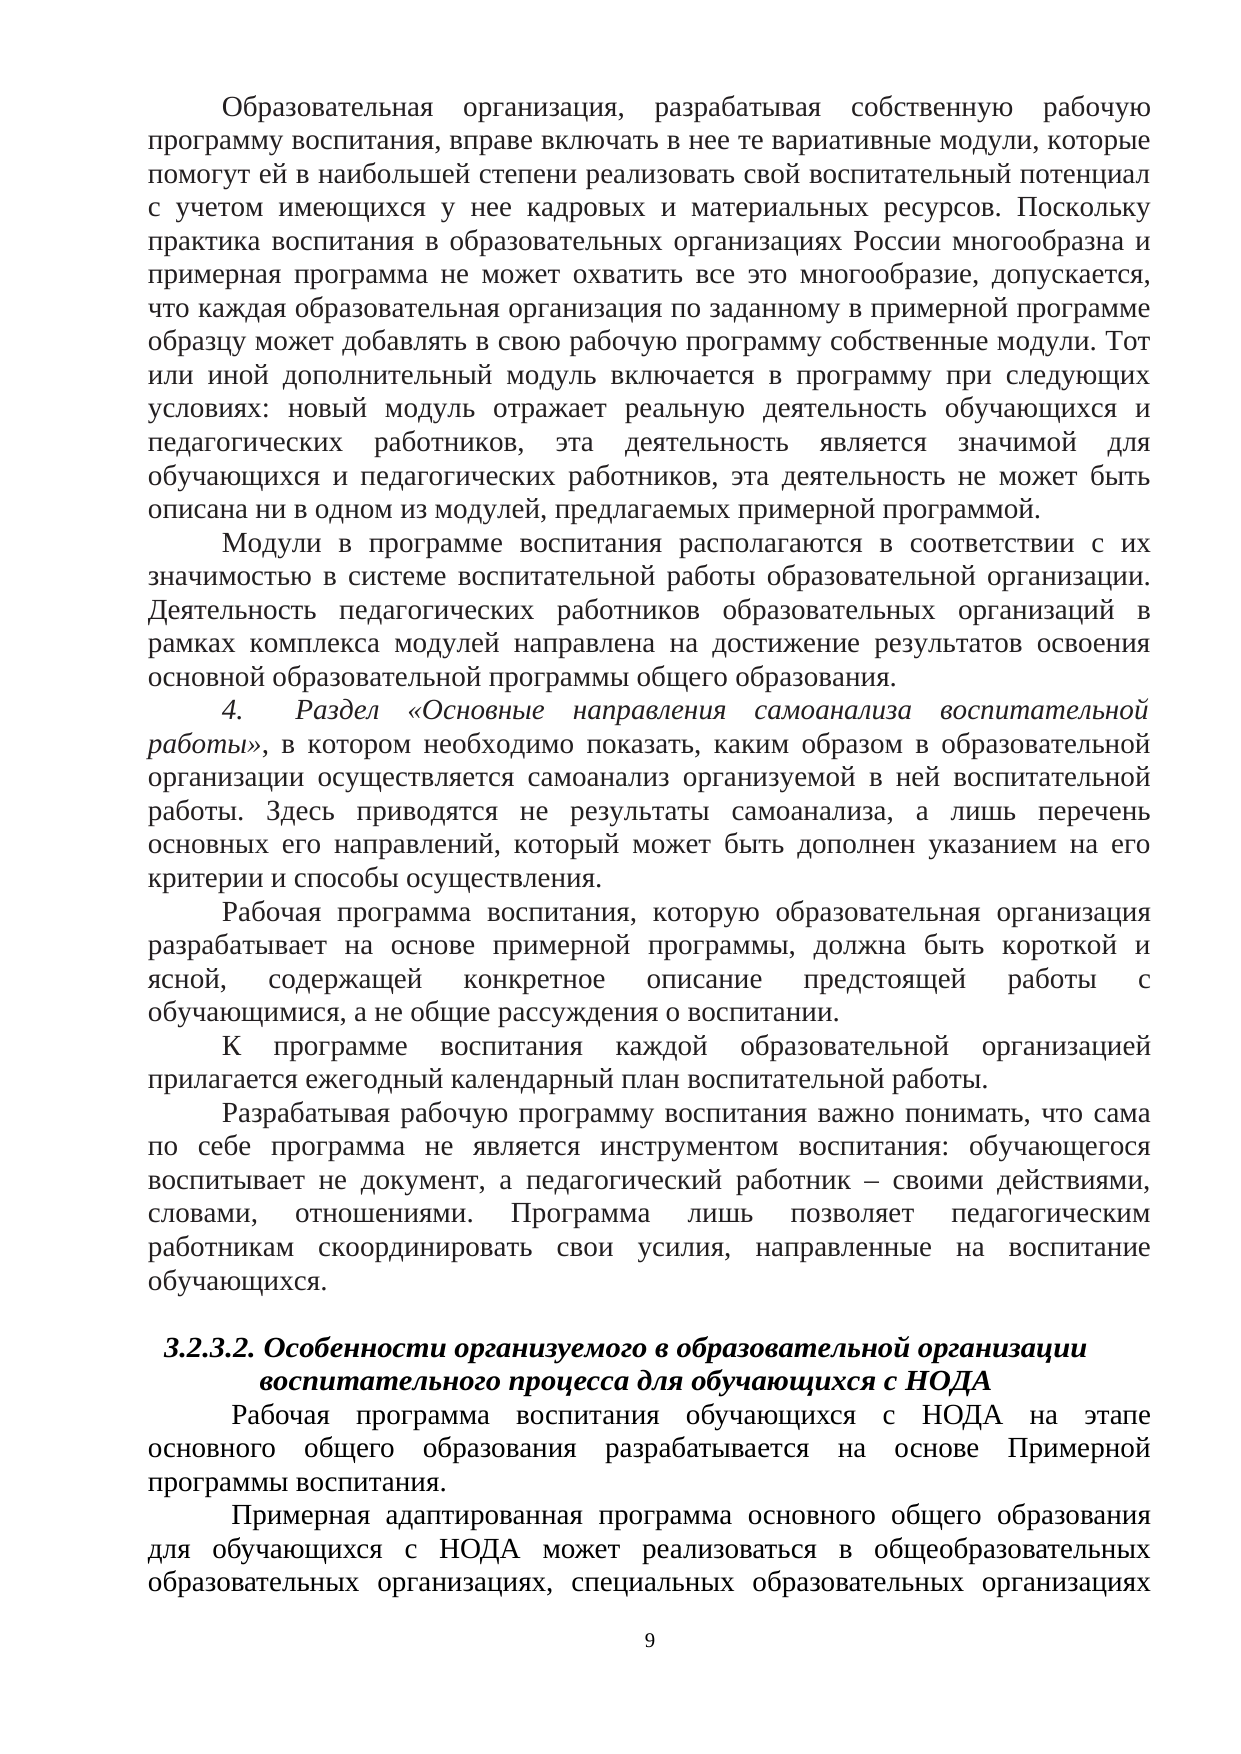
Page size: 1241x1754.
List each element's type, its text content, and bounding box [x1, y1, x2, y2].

text Образовательная организация, разрабатывая собственную рабочую программу воспитания, вправе включать в нее те вариативные модули, которые помогут ей в наибольшей степени реализовать свой воспитательный потенциал с учетом имеющихся у нее кадровых и материальных ресурсов. Поскольку практика воспитания в образовательных организациях России многообразна и примерная программа не может охватить все это многообразие, допускается, что каждая образовательная организация по заданному в примерной программе образцу может добавлять в свою рабочую программу собственные модули. Тот или иной дополнительный модуль включается в программу при следующих условиях: новый модуль отражает реальную деятельность обучающихся и педагогических работников, эта деятельность является значимой для обучающихся и педагогических работников, эта деятельность не может быть описана ни в одном из модулей, предлагаемых примерной программой. [148, 89, 1152, 525]
subtitle 3.2.3.2. Особенности организуемого в образовательной организации воспитательного процесса для обучающихся с НОДА [148, 1330, 1107, 1397]
text К программе воспитания каждой образовательной организацией прилагается ежегодный календарный план воспитательной работы. [148, 1028, 1152, 1095]
list Раздел «Основные направления самоанализа воспитательной работы», в котором необходимо показать, каким образом в образовательной организации осуществляется самоанализ организуемой в ней воспитательной работы. Здесь приводятся не результаты самоанализа, а лишь перечень основных его направлений, который может быть дополнен указанием на его критерии и способы осуществления. [148, 692, 1152, 894]
text Рабочая программа воспитания, которую образовательная организация разрабатывает на основе примерной программы, должна быть короткой и ясной, содержащей конкретное описание предстоящей работы с обучающимися, а не общие рассуждения о воспитании. [148, 894, 1152, 1028]
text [148, 1497, 1152, 1598]
text Рабочая программа воспитания обучающихся с НОДА на этапе основного общего образования разрабатывается на основе Примерной программы воспитания. [148, 1397, 1152, 1497]
text Разрабатывая рабочую программу воспитания важно понимать, что сама по себе программа не является инструментом воспитания: обучающегося воспитывает не документ, а педагогический работник – своими действиями, словами, отношениями. Программа лишь позволяет педагогическим работникам скоординировать свои усилия, направленные на воспитание обучающихся. [148, 1095, 1152, 1296]
text Модули в программе воспитания располагаются в соответствии с их значимостью в системе воспитательной работы образовательной организации. Деятельность педагогических работников образовательных организаций в рамках комплекса модулей направлена на достижение результатов освоения основной образовательной программы общего образования. [148, 525, 1152, 692]
